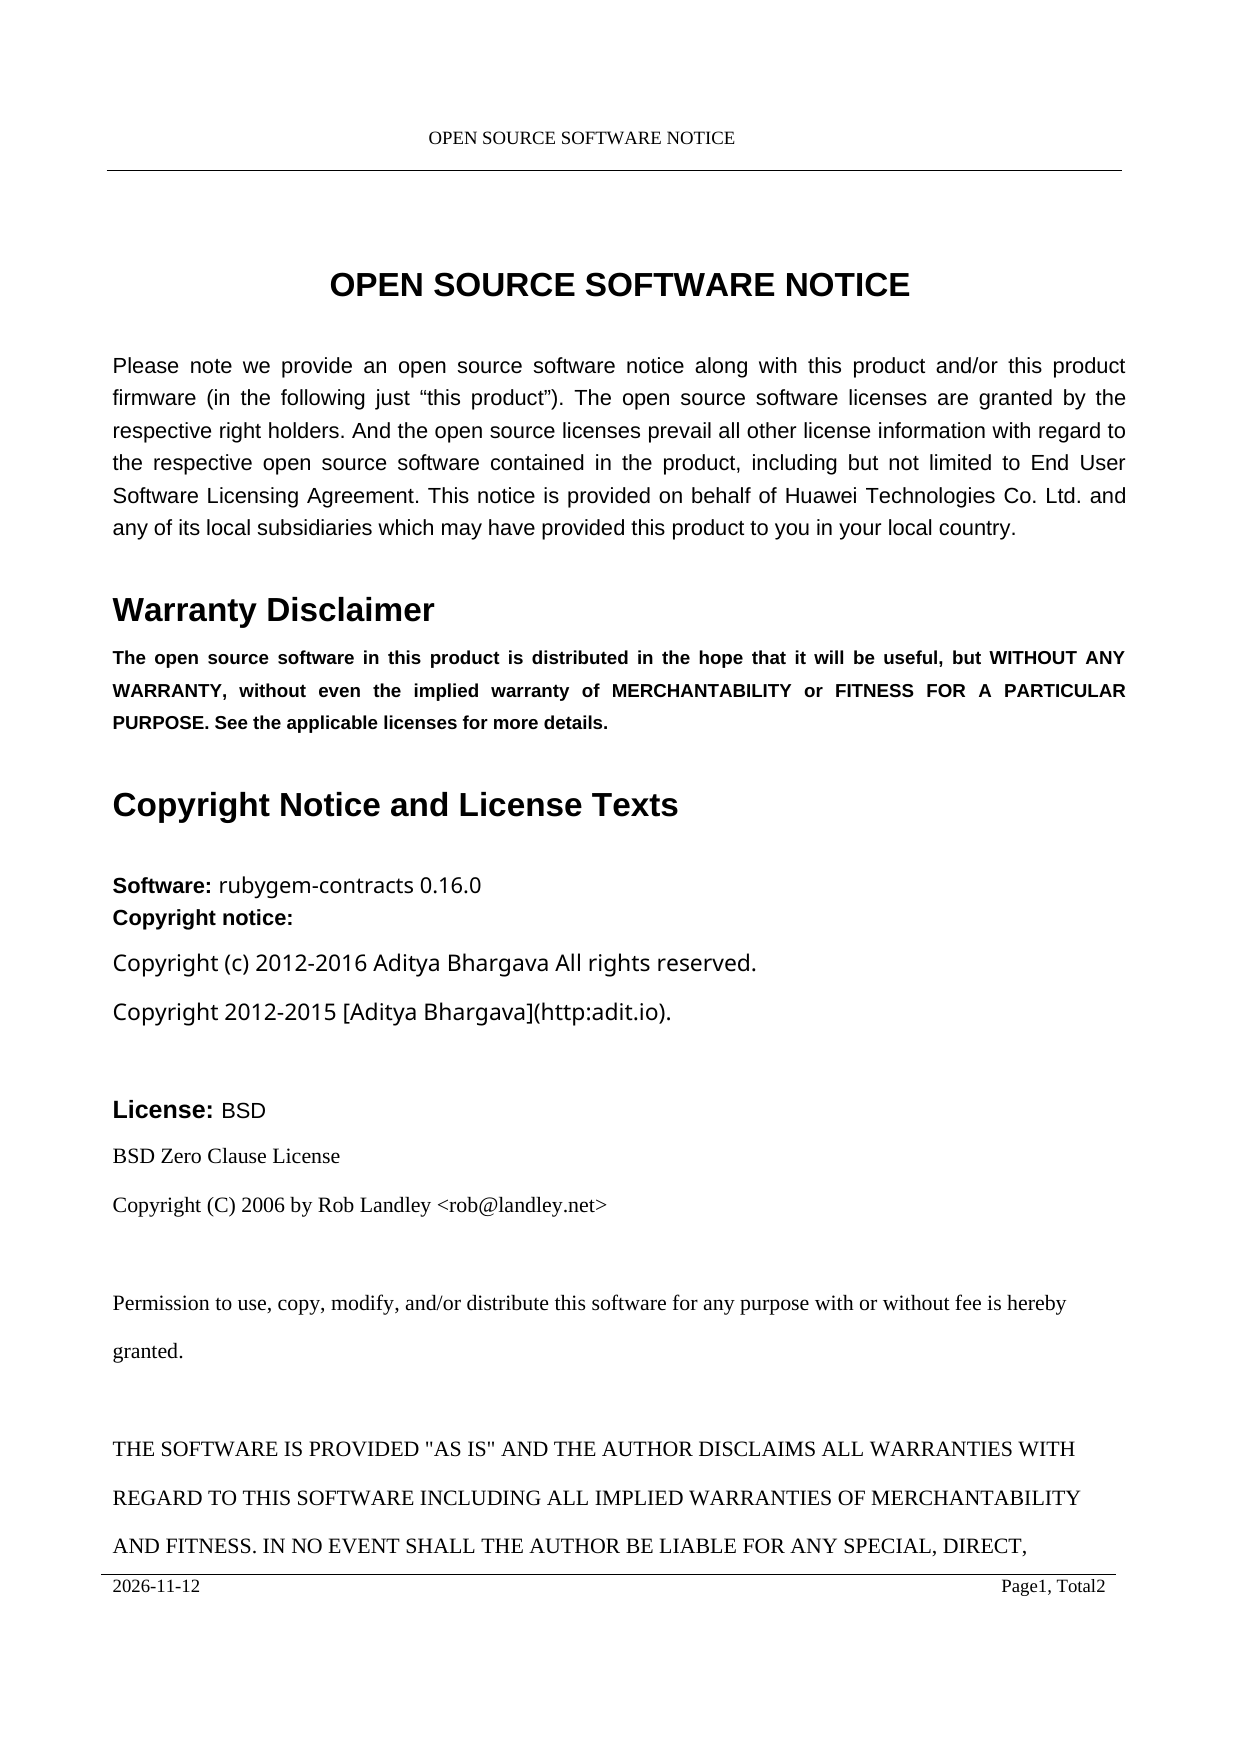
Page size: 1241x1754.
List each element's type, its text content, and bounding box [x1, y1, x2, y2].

text Please note we provide an open source software notice along with this product and/or this product firmware (in the following just “this product”). The open source software licenses are granted by the respective right holders. And the open source licenses prevail all other license information with regard to the respective open source software contained in the product, including but not limited to End User Software Licensing Agreement. This notice is provided on behalf of Huawei Technologies Co. Ltd. and any of its local subsidiaries which may have provided this product to you in your local country. [112, 349, 1128, 544]
text OPEN SOURCE SOFTWARE NOTICE [112, 251, 1128, 316]
text License: BSD [112, 1093, 1128, 1125]
text Software: rubygem-contracts 0.16.0 [112, 869, 1128, 901]
text Warranty Disclaimer [112, 576, 1128, 641]
text Copyright Notice and License Texts [112, 771, 1128, 836]
text Copyright notice: [112, 901, 1128, 934]
text The open source software in this product is distributed in the hope that it will be useful, but WITHOUT ANY WARRANTY, without even the implied warranty of MERCHANTABILITY or FITNESS FOR A PARTICULAR PURPOSE. See the applicable licenses for more details. [112, 641, 1128, 739]
text Copyright (c) 2012-2016 Aditya Bhargava All rights reserved. Copyright 2012-2015 [Aditya Bhargava](http:adit.io). [112, 947, 1128, 1077]
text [112, 1140, 1128, 1562]
